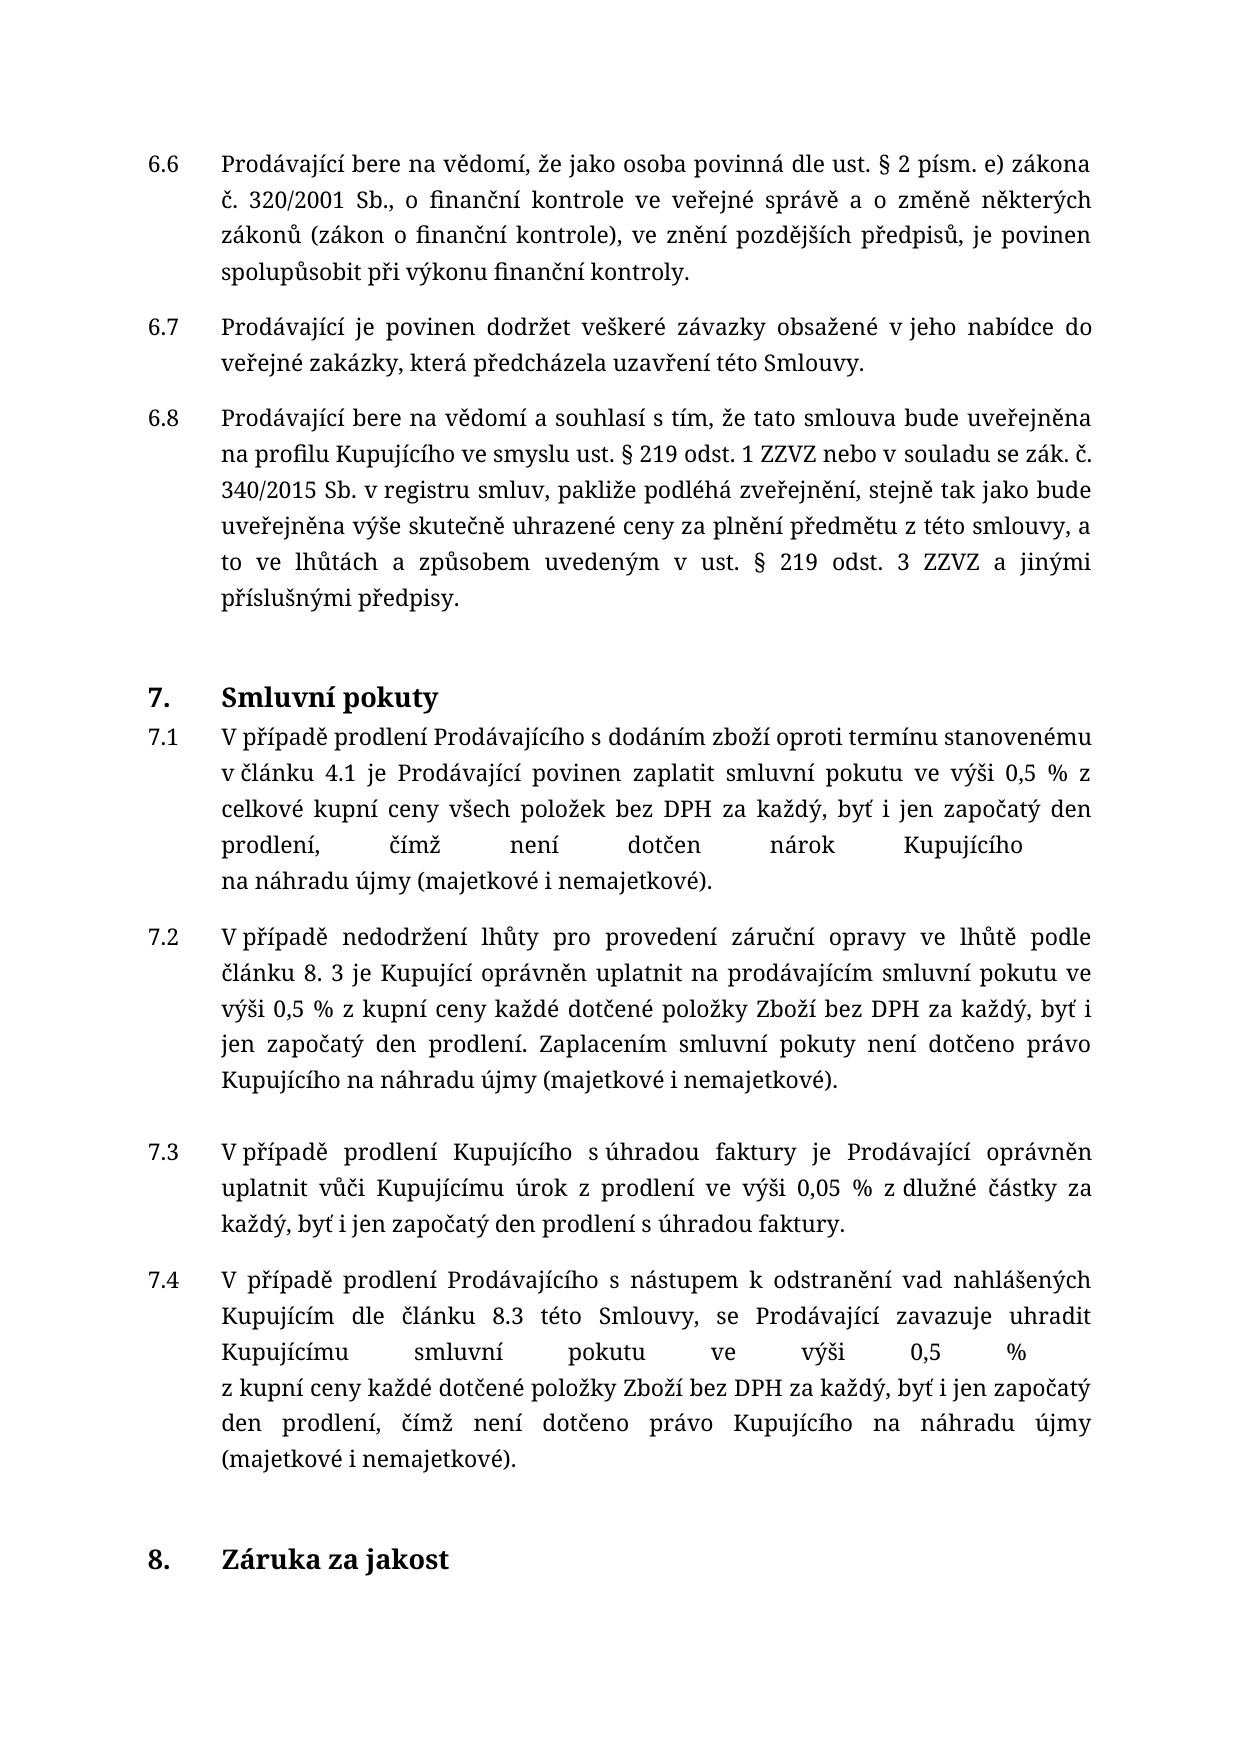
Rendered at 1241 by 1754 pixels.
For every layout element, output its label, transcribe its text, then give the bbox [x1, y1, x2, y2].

text 7. Smluvní pokuty [148, 679, 1093, 716]
text 6.8 Prodávající bere na vědomí a souhlasí s tím, že tato smlouva bude uveřejněna na profilu Kupujícího ve smyslu ust. § 219 odst. 1 ZZVZ nebo v souladu se zák. č. 340/2015 Sb. v registru smluv, pakliže podléhá zveřejnění, stejně tak jako bude uveřejněna výše skutečně uhrazené ceny za plnění předmětu z této smlouvy, a to ve lhůtách a způsobem uvedeným v ust. § 219 odst. 3 ZZVZ a jinými příslušnými předpisy. [148, 402, 1093, 613]
text 7.3 V případě prodlení Kupujícího s úhradou faktury je Prodávající oprávněn uplatnit vůči Kupujícímu úrok z prodlení ve výši 0,05 % z dlužné částky za každý, byť i jen započatý den prodlení s úhradou faktury. [148, 1136, 1093, 1239]
text 7.4 V případě prodlení Prodávajícího s nástupem k odstranění vad nahlášených Kupujícím dle článku 8.3 této Smlouvy, se Prodávající zavazuje uhradit Kupujícímu smluvní pokutu ve výši 0,5 % z kupní ceny každé dotčené položky Zboží bez DPH za každý, byť i jen započatý den prodlení, čímž není dotčeno právo Kupujícího na náhradu újmy (majetkové i nemajetkové). [148, 1264, 1093, 1474]
text 7.1 V případě prodlení Prodávajícího s dodáním zboží oproti termínu stanovenému v článku 4.1 je Prodávající povinen zaplatit smluvní pokutu ve výši 0,5 % z celkové kupní ceny všech položek bez DPH za každý, byť i jen započatý den prodlení, čímž není dotčen nárok Kupujícího na náhradu újmy (majetkové i nemajetkové). [148, 721, 1093, 896]
text 8. Záruka za jakost [148, 1540, 1093, 1577]
text 6.6 Prodávající bere na vědomí, že jako osoba povinná dle ust. § 2 písm. e) zákona č. 320/2001 Sb., o finanční kontrole ve veřejné správě a o změně některých zákonů (zákon o finanční kontrole), ve znění pozdějších předpisů, je povinen spolupůsobit při výkonu finanční kontroly. [148, 148, 1093, 287]
text 7.2 V případě nedodržení lhůty pro provedení záruční opravy ve lhůtě podle článku 8. 3 je Kupující oprávněn uplatnit na prodávajícím smluvní pokutu ve výši 0,5 % z kupní ceny každé dotčené položky Zboží bez DPH za každý, byť i jen započatý den prodlení. Zaplacením smluvní pokuty není dotčeno právo Kupujícího na náhradu újmy (majetkové i nemajetkové). [148, 921, 1093, 1096]
text 6.7 Prodávající je povinen dodržet veškeré závazky obsažené v jeho nabídce do veřejné zakázky, která předcházela uzavření této Smlouvy. [148, 311, 1093, 378]
